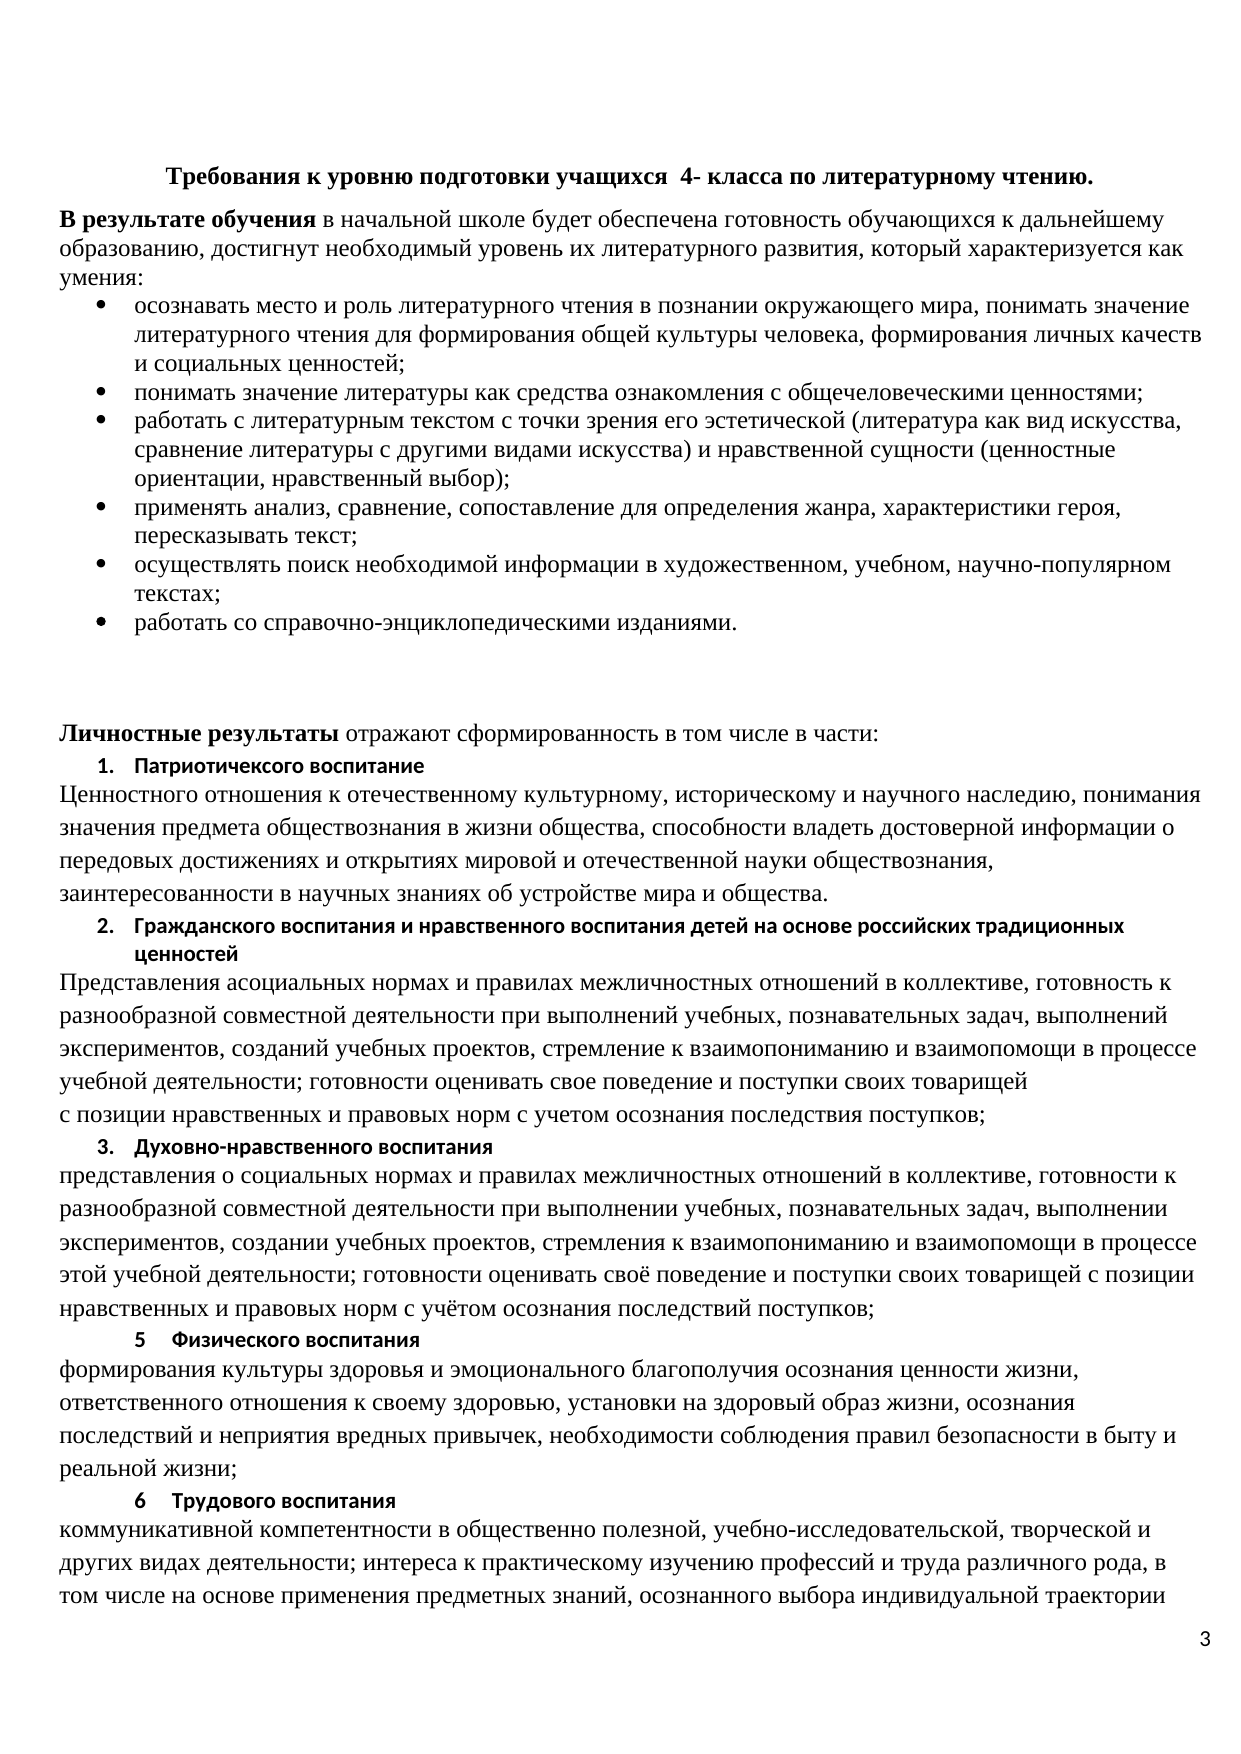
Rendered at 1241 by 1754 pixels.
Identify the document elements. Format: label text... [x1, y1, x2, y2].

list работать со справочно-энциклопедическими изданиями. [97, 607, 1211, 636]
list Патриотичексого воспитание [97, 751, 1211, 779]
list Трудового воспитания [134, 1486, 1211, 1514]
list работать с литературным текстом с точки зрения его эстетической (литература как вид искусства, сравнение литературы с другими видами искусства) и нравственной сущности (ценностные ориентации, нравственный выбор); [97, 406, 1211, 492]
list применять анализ, сравнение, сопоставление для определения жанра, характеристики героя, пересказывать текст; [97, 492, 1211, 549]
list осуществлять поиск необходимой информации в художественном, учебном, научно-популярном текстах; [97, 549, 1211, 607]
list осознавать место и роль литературного чтения в познании окружающего мира, понимать значение литературного чтения для формирования общей культуры человека, формирования личных качеств и социальных ценностей; [97, 291, 1211, 377]
text представления о социальных нормах и правилах межличностных отношений в коллективе, готовности к разнообразной совместной деятельности при выполнении учебных, познавательных задач, выполнении экспериментов, создании учебных проектов, стремления к взаимопониманию и взаимопомощи в процессе этой учебной деятельности; готовности оценивать своё поведение и поступки своих товарищей с позиции нравственных и правовых норм с учётом осознания последствий поступков; [59, 1161, 1211, 1321]
list Гражданского воспитания и нравственного воспитания детей на основе российских традиционных ценностей [97, 911, 1211, 967]
list понимать значение литературы как средства ознакомления с общечеловеческими ценностями; [97, 377, 1211, 406]
text Ценностного отношения к отечественному культурному, историческому и научного наследию, понимания значения предмета обществознания в жизни общества, способности владеть достоверной информации о передовых достижениях и открытиях мировой и отечественной науки обществознания, заинтересованности в научных знаниях об устройстве мира и общества. [59, 779, 1211, 907]
text В результате обучения в начальной школе будет обеспечена готовность обучающихся к дальнейшему образованию, достигнут необходимый уровень их литературного развития, который характеризуется как умения: [59, 204, 1211, 291]
list Физического воспитания [134, 1326, 1211, 1354]
text Личностные результаты отражают сформированность в том числе в части: [59, 718, 1211, 747]
text формирования культуры здоровья и эмоционального благополучия осознания ценности жизни, ответственного отношения к своему здоровью, установки на здоровый образ жизни, осознания последствий и неприятия вредных привычек, необходимости соблюдения правил безопасности в быту и реальной жизни; [59, 1354, 1211, 1481]
text Требования к уровню подготовки учащихся 4- класса по литературному чтению. [59, 161, 1211, 190]
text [59, 1514, 1211, 1608]
list Духовно-нравственного воспитания [97, 1132, 1211, 1161]
text Представления асоциальных нормах и правилах межличностных отношений в коллективе, готовность к разнообразной совместной деятельности при выполнений учебных, познавательных задач, выполнений экспериментов, созданий учебных проектов, стремление к взаимопониманию и взаимопомощи в процессе учебной деятельности; готовности оценивать свое поведение и поступки своих товарищей с позиции нравственных и правовых норм с учетом осознания последствия поступков; [59, 967, 1211, 1128]
